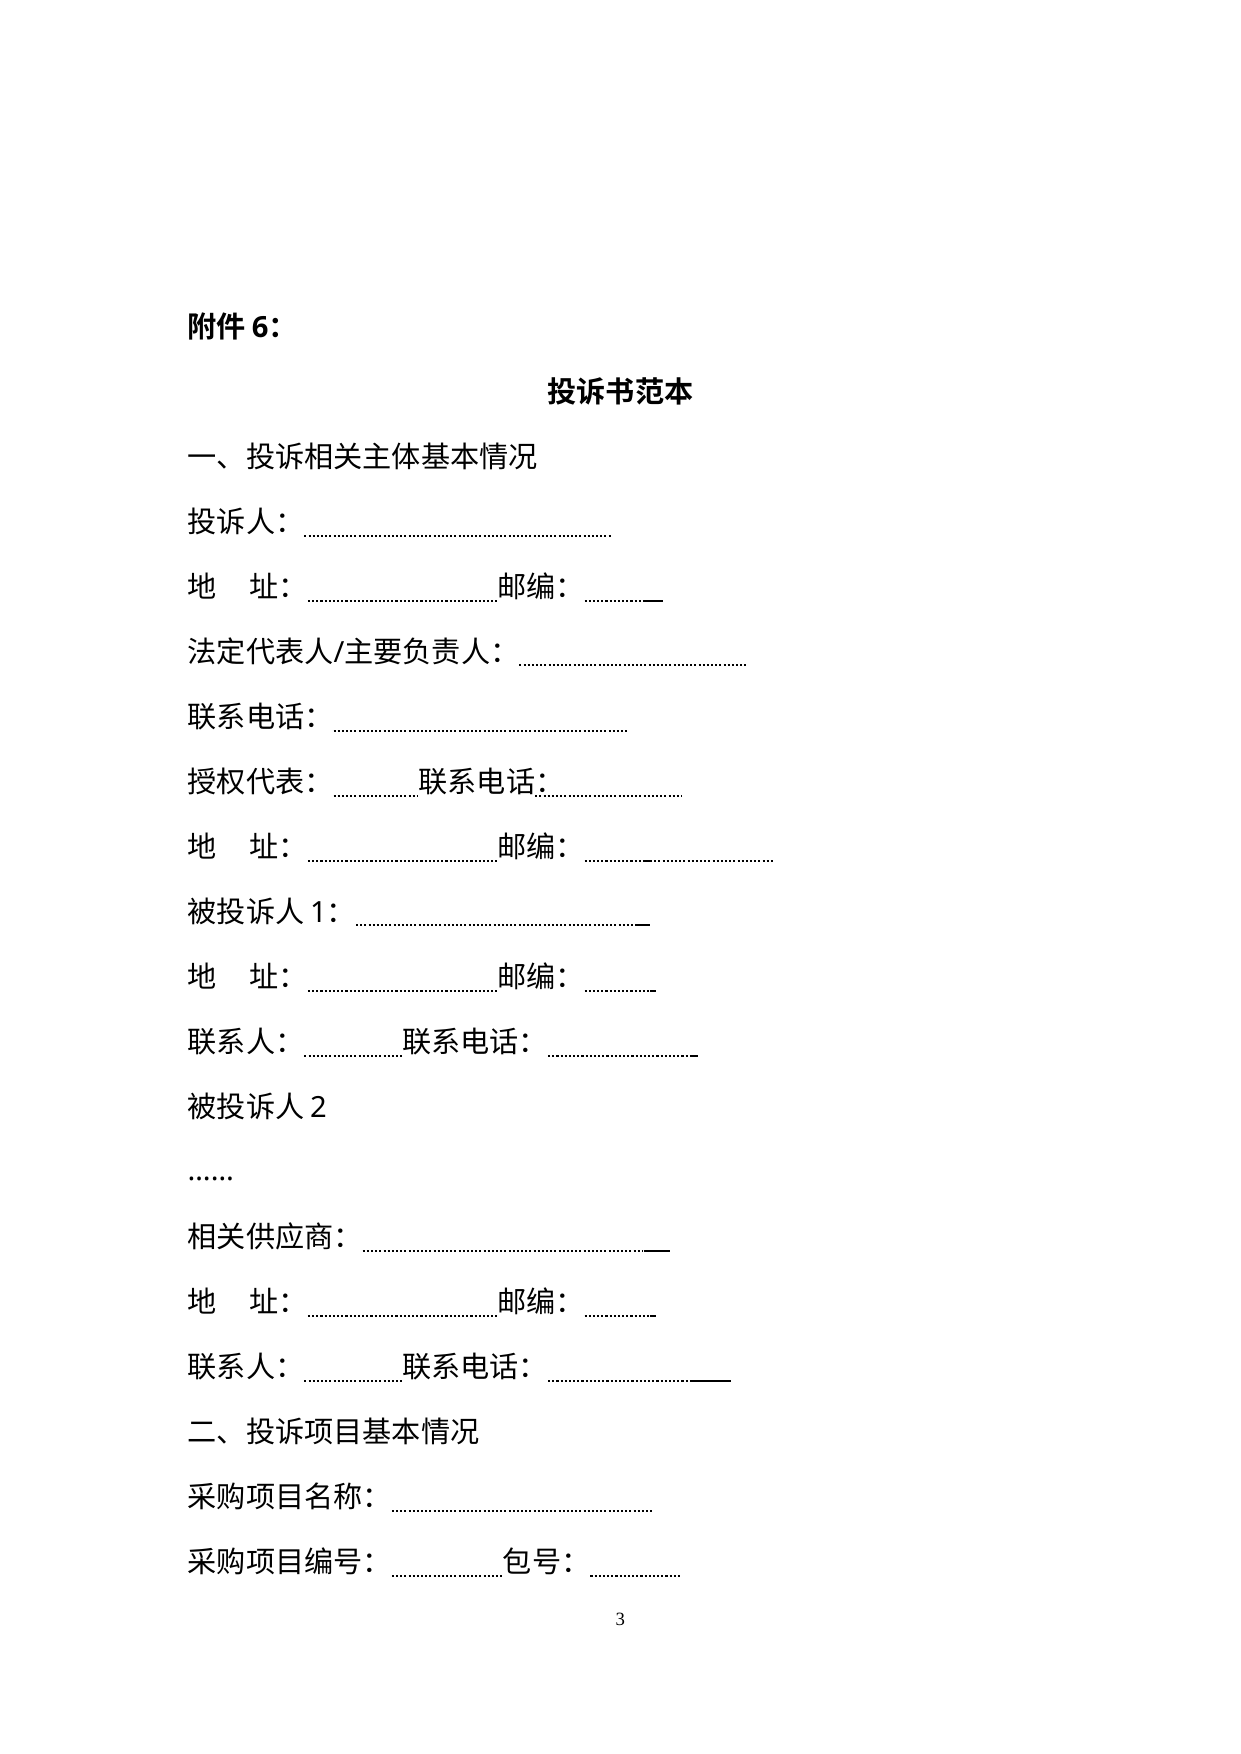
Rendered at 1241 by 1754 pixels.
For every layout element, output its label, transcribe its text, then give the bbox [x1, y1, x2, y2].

text 地 址： 邮编： [187, 812, 1053, 877]
text 附件6： [187, 292, 1053, 357]
text 投诉书范本 [187, 357, 1053, 422]
text …… [187, 1137, 1053, 1202]
text 地 址： 邮编： [187, 942, 1053, 1007]
text 联系人： 联系电话： [187, 1007, 1053, 1072]
text 被投诉人2 [187, 1072, 1053, 1137]
text 地 址： 邮编： [187, 552, 1053, 617]
text 法定代表人/主要负责人： [187, 617, 1053, 682]
text 授权代表： 联系电话： [187, 747, 1053, 812]
text 采购项目名称： [187, 1462, 1053, 1527]
text 采购项目编号： 包号： [187, 1527, 1053, 1592]
text 相关供应商： [187, 1202, 1053, 1267]
text 联系人： 联系电话： [187, 1332, 1053, 1397]
text 地 址： 邮编： [187, 1267, 1053, 1332]
text 联系电话： [187, 682, 1053, 747]
text 一、投诉相关主体基本情况 [187, 422, 1053, 487]
text 投诉人： [187, 487, 1053, 552]
text 二、投诉项目基本情况 [187, 1397, 1053, 1462]
text 被投诉人1： [187, 877, 1053, 942]
